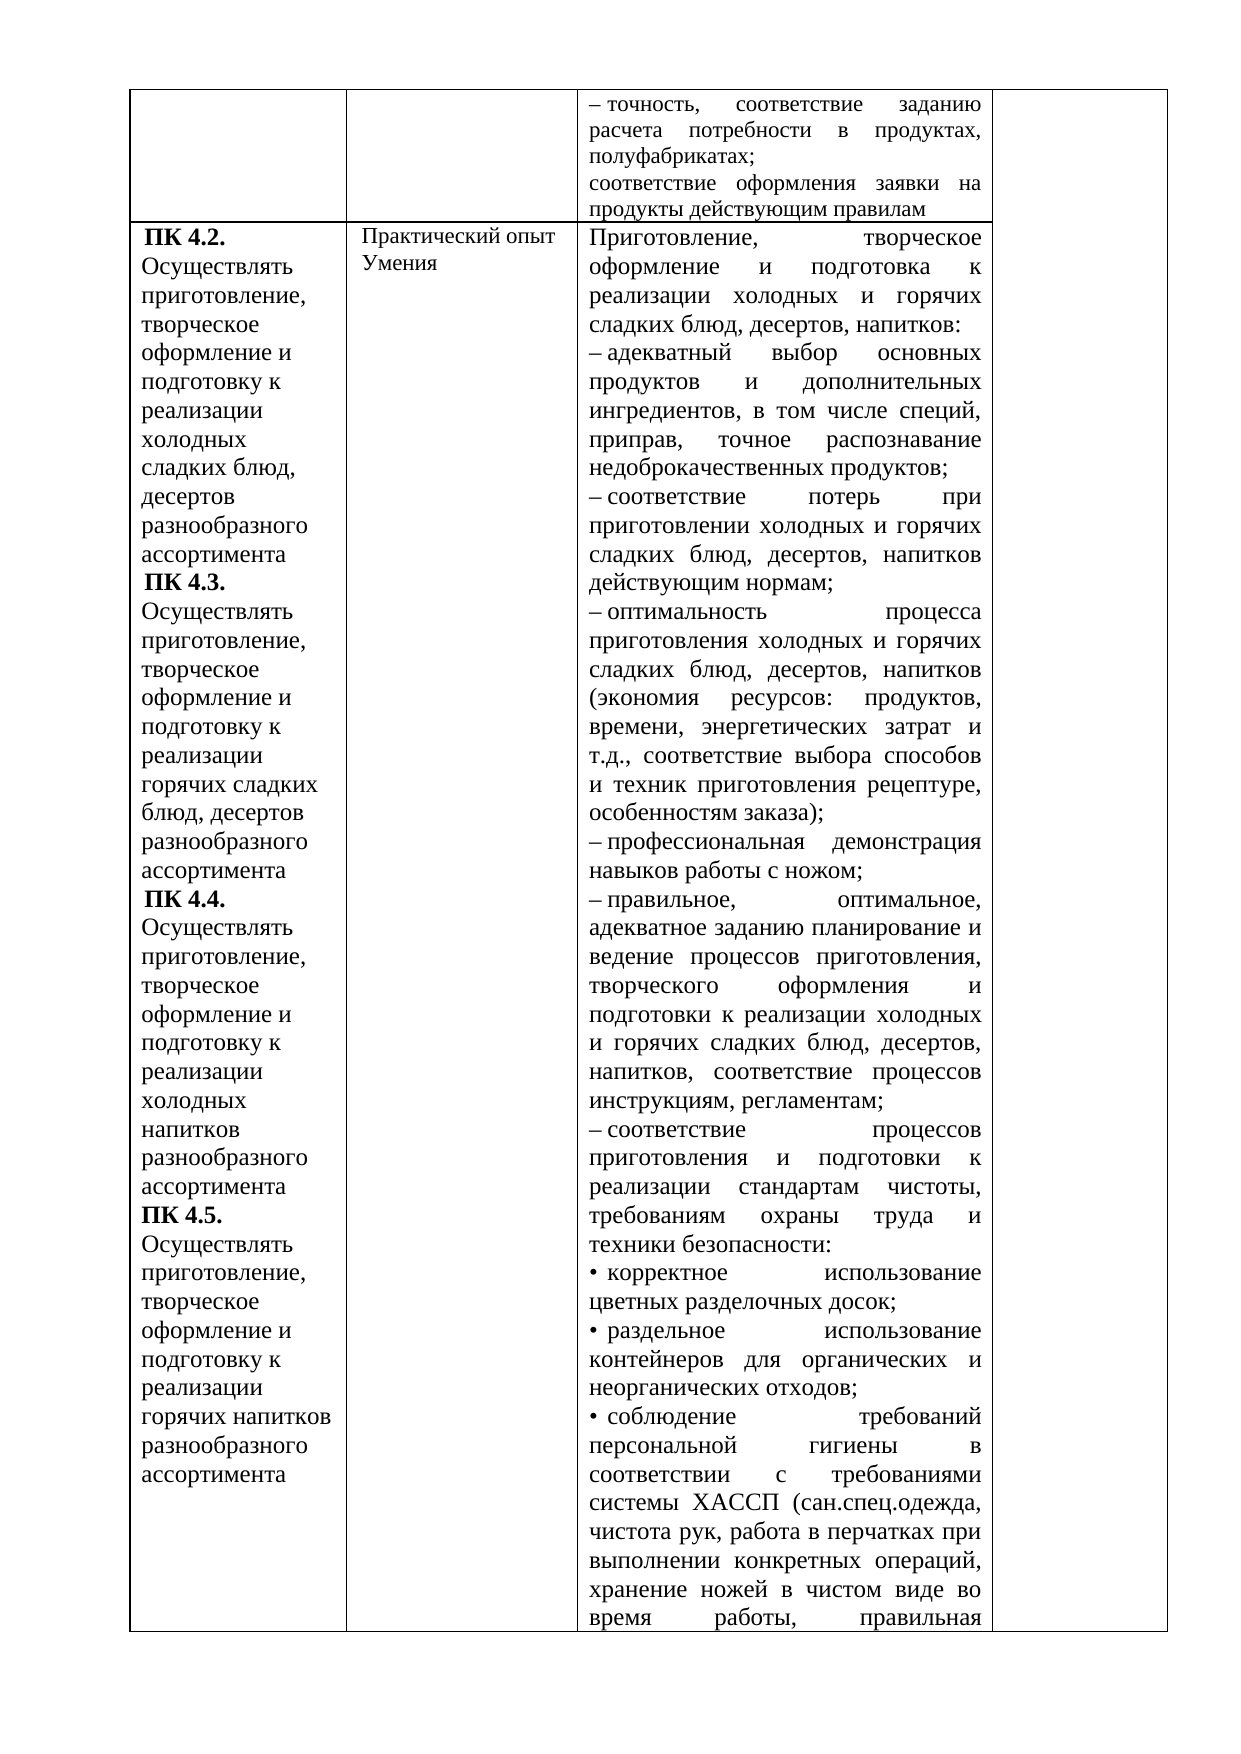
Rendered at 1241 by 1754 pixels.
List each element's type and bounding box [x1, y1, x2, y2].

table_cell [131, 90, 346, 221]
table_cell [347, 90, 577, 221]
table_cell [578, 223, 992, 1631]
table_cell [347, 223, 577, 1631]
table_cell [578, 90, 992, 221]
table_cell [131, 223, 346, 1631]
table_cell [993, 90, 1167, 1631]
